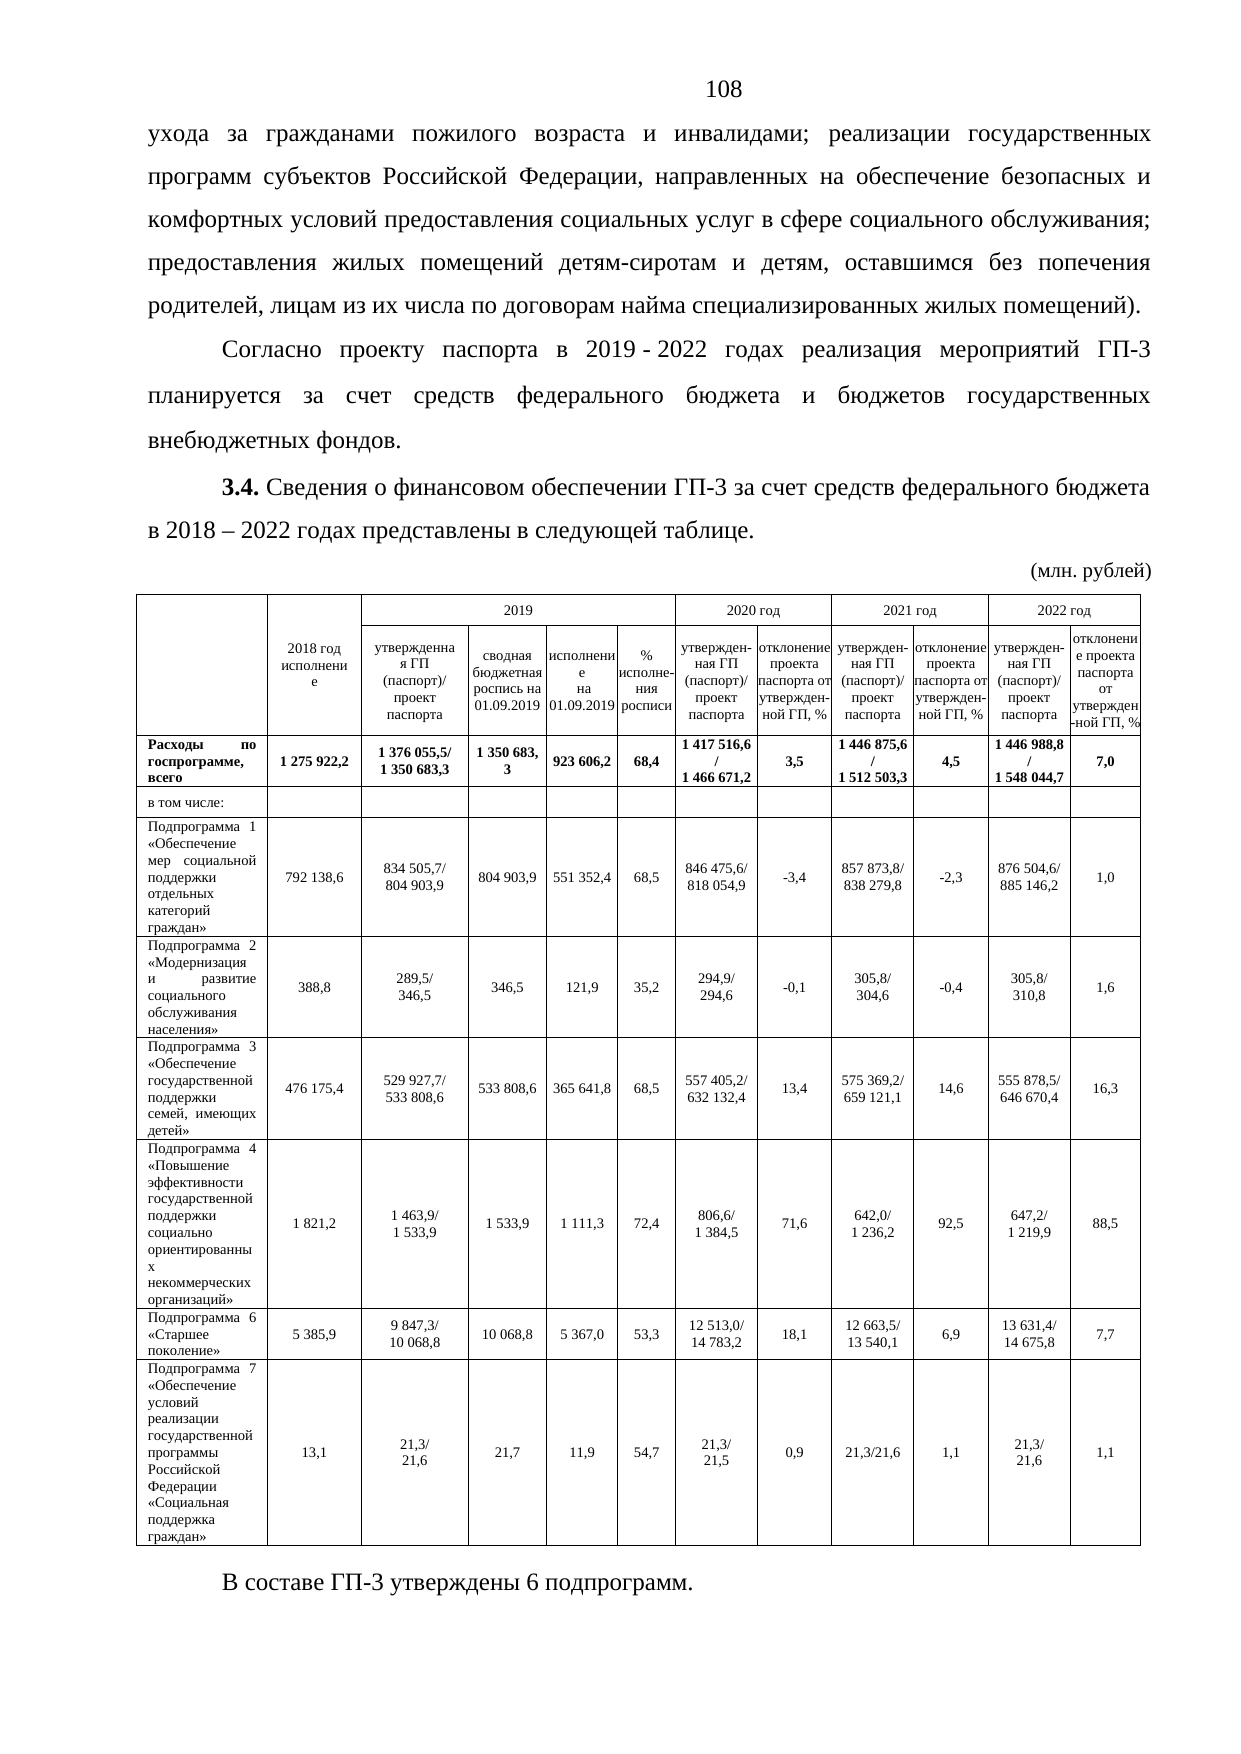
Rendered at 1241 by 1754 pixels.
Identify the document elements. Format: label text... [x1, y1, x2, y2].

table_cell 642,0/ 1 236,2 [832, 1140, 913, 1308]
table_cell 11,9 [547, 1360, 617, 1544]
table_cell 5 367,0 [547, 1309, 617, 1359]
table_cell [989, 787, 1070, 817]
table_cell [268, 787, 361, 817]
table_header 2018 год исполнение [268, 595, 361, 734]
table_cell 13,1 [268, 1360, 361, 1544]
table_cell [832, 787, 913, 817]
table_cell 365 641,8 [547, 1038, 617, 1139]
table_cell [758, 787, 831, 817]
table_cell 12 513,0/ 14 783,2 [676, 1309, 757, 1359]
table_cell 12 663,5/ 13 540,1 [832, 1309, 913, 1359]
table_cell 53,3 [618, 1309, 675, 1359]
table_cell Подпрограмма 3 «Обеспечение государственной поддержки семей, имеющих детей» [137, 1038, 267, 1139]
text 3.4. Сведения о финансовом обеспечении ГП-3 за счет средств федерального бюджета в 2018 – 2022 годах представлены в следующей таблице. [148, 472, 1152, 543]
table_cell 305,8/ 304,6 [832, 937, 913, 1037]
table_cell отклонение проекта паспорта от утвержден-ной ГП, % [758, 626, 831, 734]
table_cell 10 068,8 [469, 1309, 546, 1359]
table_cell 1 275 922,2 [268, 736, 361, 786]
table_cell 647,2/ 1 219,9 [989, 1140, 1070, 1308]
table_cell 54,7 [618, 1360, 675, 1544]
table_cell 1 111,3 [547, 1140, 617, 1308]
table_cell 68,5 [618, 1038, 675, 1139]
table_cell 7,7 [1071, 1309, 1140, 1359]
table_cell 806,6/ 1 384,5 [676, 1140, 757, 1308]
table_cell 551 352,4 [547, 818, 617, 936]
table_cell [547, 787, 617, 817]
table_cell 1 446 875,6/ 1 512 503,3 [832, 736, 913, 786]
table_cell -0,4 [914, 937, 988, 1037]
table_cell 923 606,2 [547, 736, 617, 786]
table_cell 557 405,2/ 632 132,4 [676, 1038, 757, 1139]
table_cell 1 376 055,5/ 1 350 683,3 [362, 736, 468, 786]
table_cell отклонение проекта паспорта от утвержден-ной ГП, % [914, 626, 988, 734]
table_cell 9 847,3/ 10 068,8 [362, 1309, 468, 1359]
table_cell 6,9 [914, 1309, 988, 1359]
table_cell Подпрограмма 2 «Модернизация и развитие социального обслуживания населения» [137, 937, 267, 1037]
table_cell -0,1 [758, 937, 831, 1037]
table_cell 71,6 [758, 1140, 831, 1308]
table_cell 575 369,2/ 659 121,1 [832, 1038, 913, 1139]
table_cell 305,8/ 310,8 [989, 937, 1070, 1037]
table_cell 1 446 988,8/ 1 548 044,7 [989, 736, 1070, 786]
table_cell исполнение на 01.09.2019 [547, 626, 617, 734]
table_cell 5 385,9 [268, 1309, 361, 1359]
table_cell 68,5 [618, 818, 675, 936]
table_cell 529 927,7/ 533 808,6 [362, 1038, 468, 1139]
table_cell Подпрограмма 6 «Старшее поколение» [137, 1309, 267, 1359]
text (млн. рублей) [148, 558, 1152, 582]
table_cell -2,3 [914, 818, 988, 936]
table_cell 1 533,9 [469, 1140, 546, 1308]
text Согласно проекту паспорта в 2019 - 2022 годах реализация мероприятий ГП-3 планируется за счет средств федерального бюджета и бюджетов государственных внебюджетных фондов. [148, 334, 1152, 454]
text В составе ГП-3 утверждены 6 подпрограмм. [148, 1567, 1152, 1596]
table_cell 21,3/21,6 [832, 1360, 913, 1544]
table_cell Расходы по госпрограмме, всего [137, 736, 267, 786]
table_cell 3,5 [758, 736, 831, 786]
table_cell утвержден- ная ГП (паспорт)/ проект паспорта [676, 626, 757, 734]
table_header 2022 год [989, 595, 1140, 625]
table_cell 1,1 [1071, 1360, 1140, 1544]
table_cell 555 878,5/ 646 670,4 [989, 1038, 1070, 1139]
table_cell 13,4 [758, 1038, 831, 1139]
table_cell [676, 787, 757, 817]
table_cell [1071, 787, 1140, 817]
table_cell [469, 787, 546, 817]
table_cell 88,5 [1071, 1140, 1140, 1308]
table_cell [362, 787, 468, 817]
table_cell 18,1 [758, 1309, 831, 1359]
table_cell Подпрограмма 4 «Повышение эффективности государственной поддержки социально ориентированных некоммерческих организаций» [137, 1140, 267, 1308]
table_header 2021 год [832, 595, 988, 625]
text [148, 118, 1152, 319]
table_cell Подпрограмма 7 «Обеспечение условий реализации государственной программы Российской Федерации «Социальная поддержка граждан» [137, 1360, 267, 1544]
table_cell 857 873,8/ 838 279,8 [832, 818, 913, 936]
table_cell 35,2 [618, 937, 675, 1037]
table_cell 16,3 [1071, 1038, 1140, 1139]
table_cell 804 903,9 [469, 818, 546, 936]
table_cell 4,5 [914, 736, 988, 786]
table_cell 346,5 [469, 937, 546, 1037]
table_cell утвержденная ГП (паспорт)/ проект паспорта [362, 626, 468, 734]
table_cell 92,5 [914, 1140, 988, 1308]
table_cell 21,3/ 21,5 [676, 1360, 757, 1544]
table_cell -3,4 [758, 818, 831, 936]
table_cell отклонение проекта паспорта от утвержден-ной ГП, % [1071, 626, 1140, 734]
table_cell [914, 787, 988, 817]
table_cell 1 417 516,6/ 1 466 671,2 [676, 736, 757, 786]
table_cell 876 504,6/ 885 146,2 [989, 818, 1070, 936]
table_cell 792 138,6 [268, 818, 361, 936]
table_cell 834 505,7/ 804 903,9 [362, 818, 468, 936]
table_cell утвержден- ная ГП (паспорт)/ проект паспорта [832, 626, 913, 734]
table_header [137, 595, 267, 734]
table_cell в том числе: [137, 787, 267, 817]
table_header 2020 год [676, 595, 831, 625]
table_cell Подпрограмма 1 «Обеспечение мер социальной поддержки отдельных категорий граждан» [137, 818, 267, 936]
table_cell 13 631,4/ 14 675,8 [989, 1309, 1070, 1359]
table_cell 1,1 [914, 1360, 988, 1544]
table_cell 1,6 [1071, 937, 1140, 1037]
table_cell 21,7 [469, 1360, 546, 1544]
table_cell 7,0 [1071, 736, 1140, 786]
table_cell 1,0 [1071, 818, 1140, 936]
table_cell 68,4 [618, 736, 675, 786]
table_cell 72,4 [618, 1140, 675, 1308]
table_cell 476 175,4 [268, 1038, 361, 1139]
table_cell 294,9/ 294,6 [676, 937, 757, 1037]
table_cell утвержден- ная ГП (паспорт)/ проект паспорта [989, 626, 1070, 734]
table_cell 1 821,2 [268, 1140, 361, 1308]
table_header 2019 [362, 595, 675, 625]
table_cell 388,8 [268, 937, 361, 1037]
table_cell [618, 787, 675, 817]
table_cell 21,3/ 21,6 [989, 1360, 1070, 1544]
table_cell 0,9 [758, 1360, 831, 1544]
table_cell 14,6 [914, 1038, 988, 1139]
table_cell 121,9 [547, 937, 617, 1037]
table_cell 846 475,6/ 818 054,9 [676, 818, 757, 936]
table_cell 21,3/ 21,6 [362, 1360, 468, 1544]
table_cell % исполне-ния росписи [618, 626, 675, 734]
table_cell сводная бюджетная роспись на 01.09.2019 [469, 626, 546, 734]
table_cell 1 350 683,3 [469, 736, 546, 786]
table_cell 533 808,6 [469, 1038, 546, 1139]
table_cell 289,5/ 346,5 [362, 937, 468, 1037]
table_cell 1 463,9/ 1 533,9 [362, 1140, 468, 1308]
